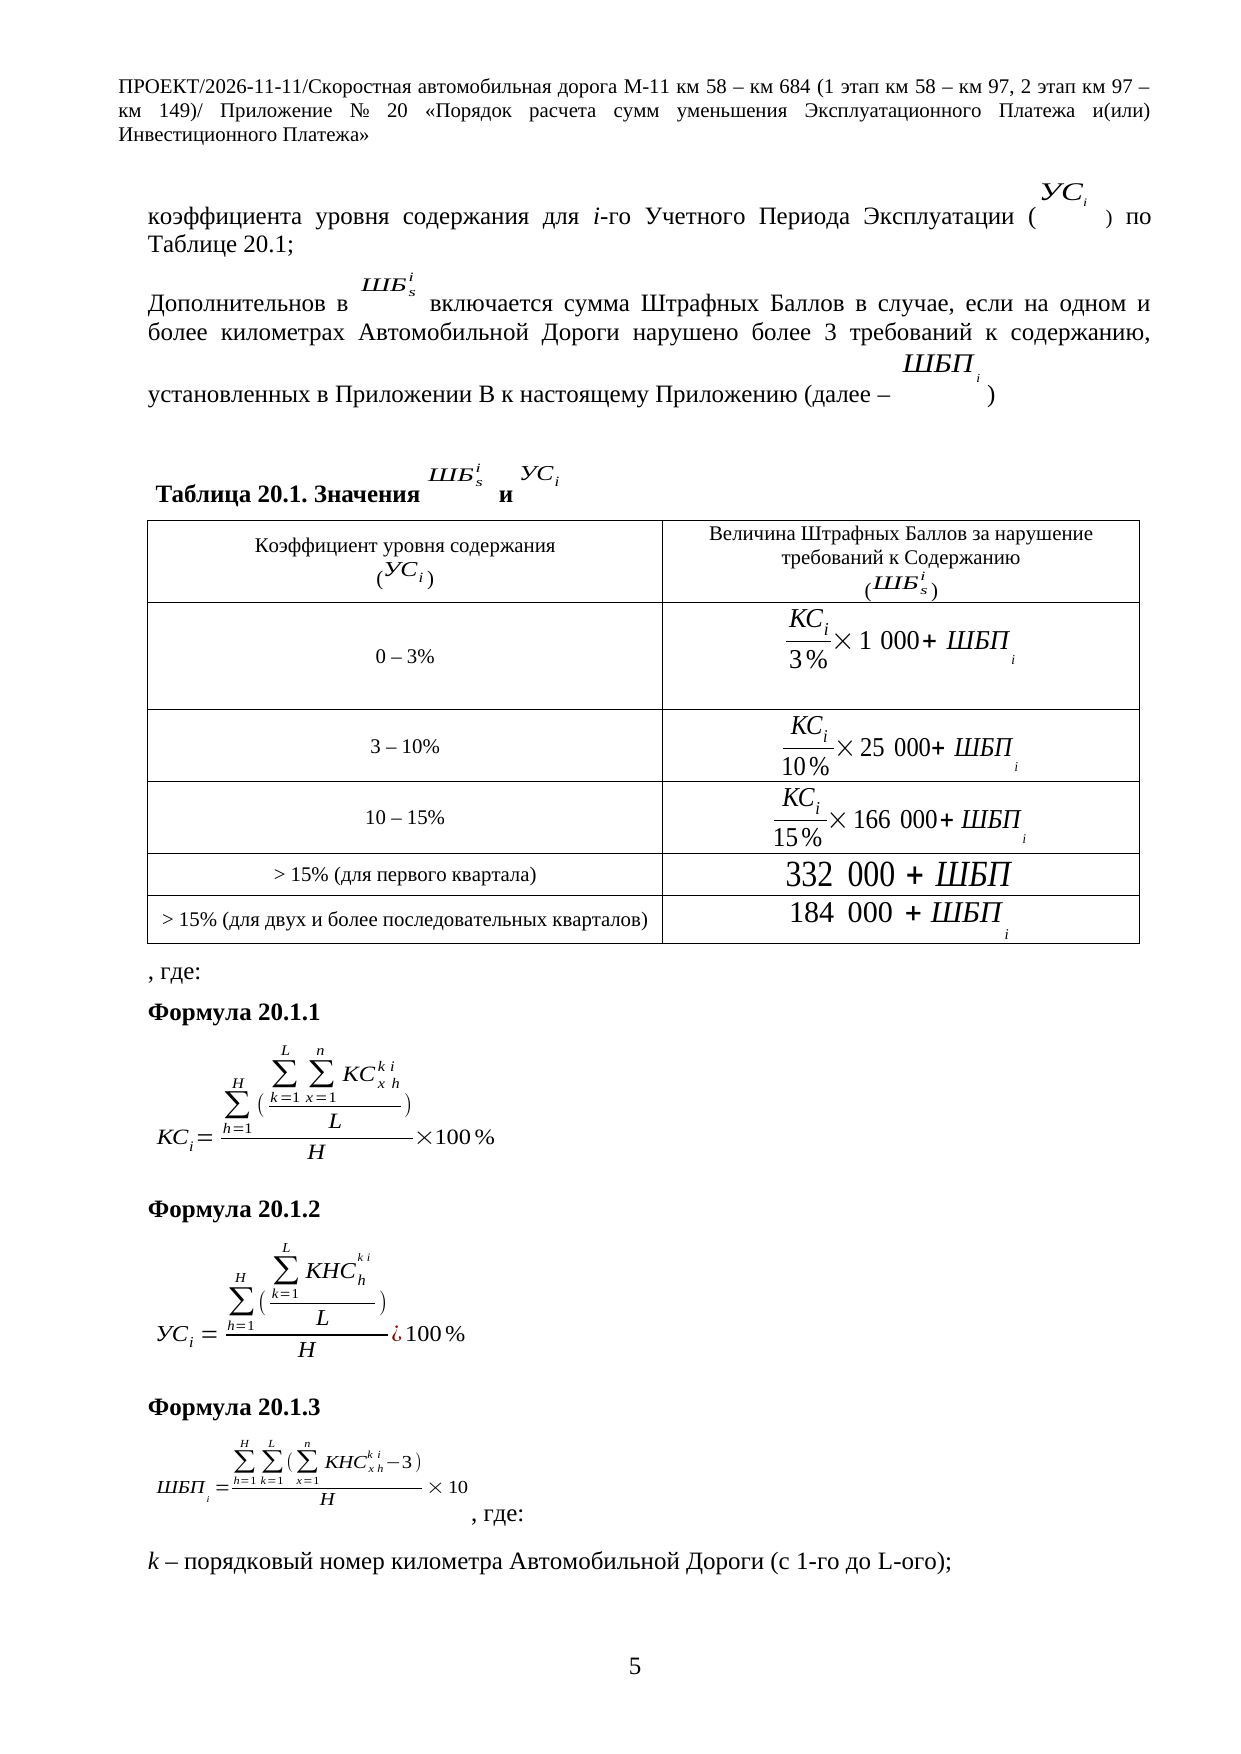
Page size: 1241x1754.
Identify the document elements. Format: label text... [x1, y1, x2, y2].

text Дополнительнов в включается сумма Штрафных Баллов в случае, если на одном и более километрах Автомобильной Дороги нарушено более 3 требований к содержанию, установленных в Приложении В к настоящему Приложению (далее – ) [148, 271, 1152, 408]
table_cell 10 – 15% [148, 782, 662, 853]
table_header Величина Штрафных Баллов за нарушение требований к Содержанию () [663, 521, 1139, 602]
list Таблица 20.1. Значения и [155, 461, 1152, 508]
table_cell > 15% (для первого квартала) [148, 854, 662, 895]
text , где: [148, 956, 1152, 985]
table_cell [663, 896, 1139, 942]
text Формула 20.1.2 [148, 1194, 1152, 1223]
table_cell [663, 710, 1139, 781]
list , где: [155, 1437, 1152, 1527]
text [148, 175, 1152, 258]
table_cell 3 – 10% [148, 710, 662, 781]
table_cell [663, 854, 1139, 895]
table_cell [663, 603, 1139, 709]
text Формула 20.1.3 [148, 1392, 1152, 1420]
table_header Коэффициент уровня содержания () [148, 521, 662, 602]
table_cell [663, 782, 1139, 853]
text Формула 20.1.1 [148, 997, 1152, 1026]
table_cell 0 – 3% [148, 603, 662, 709]
text k – порядковый номер километра Автомобильной Дороги (с 1-го до L-ого); [148, 1546, 1152, 1574]
table_cell > 15% (для двух и более последовательных кварталов) [148, 896, 662, 942]
